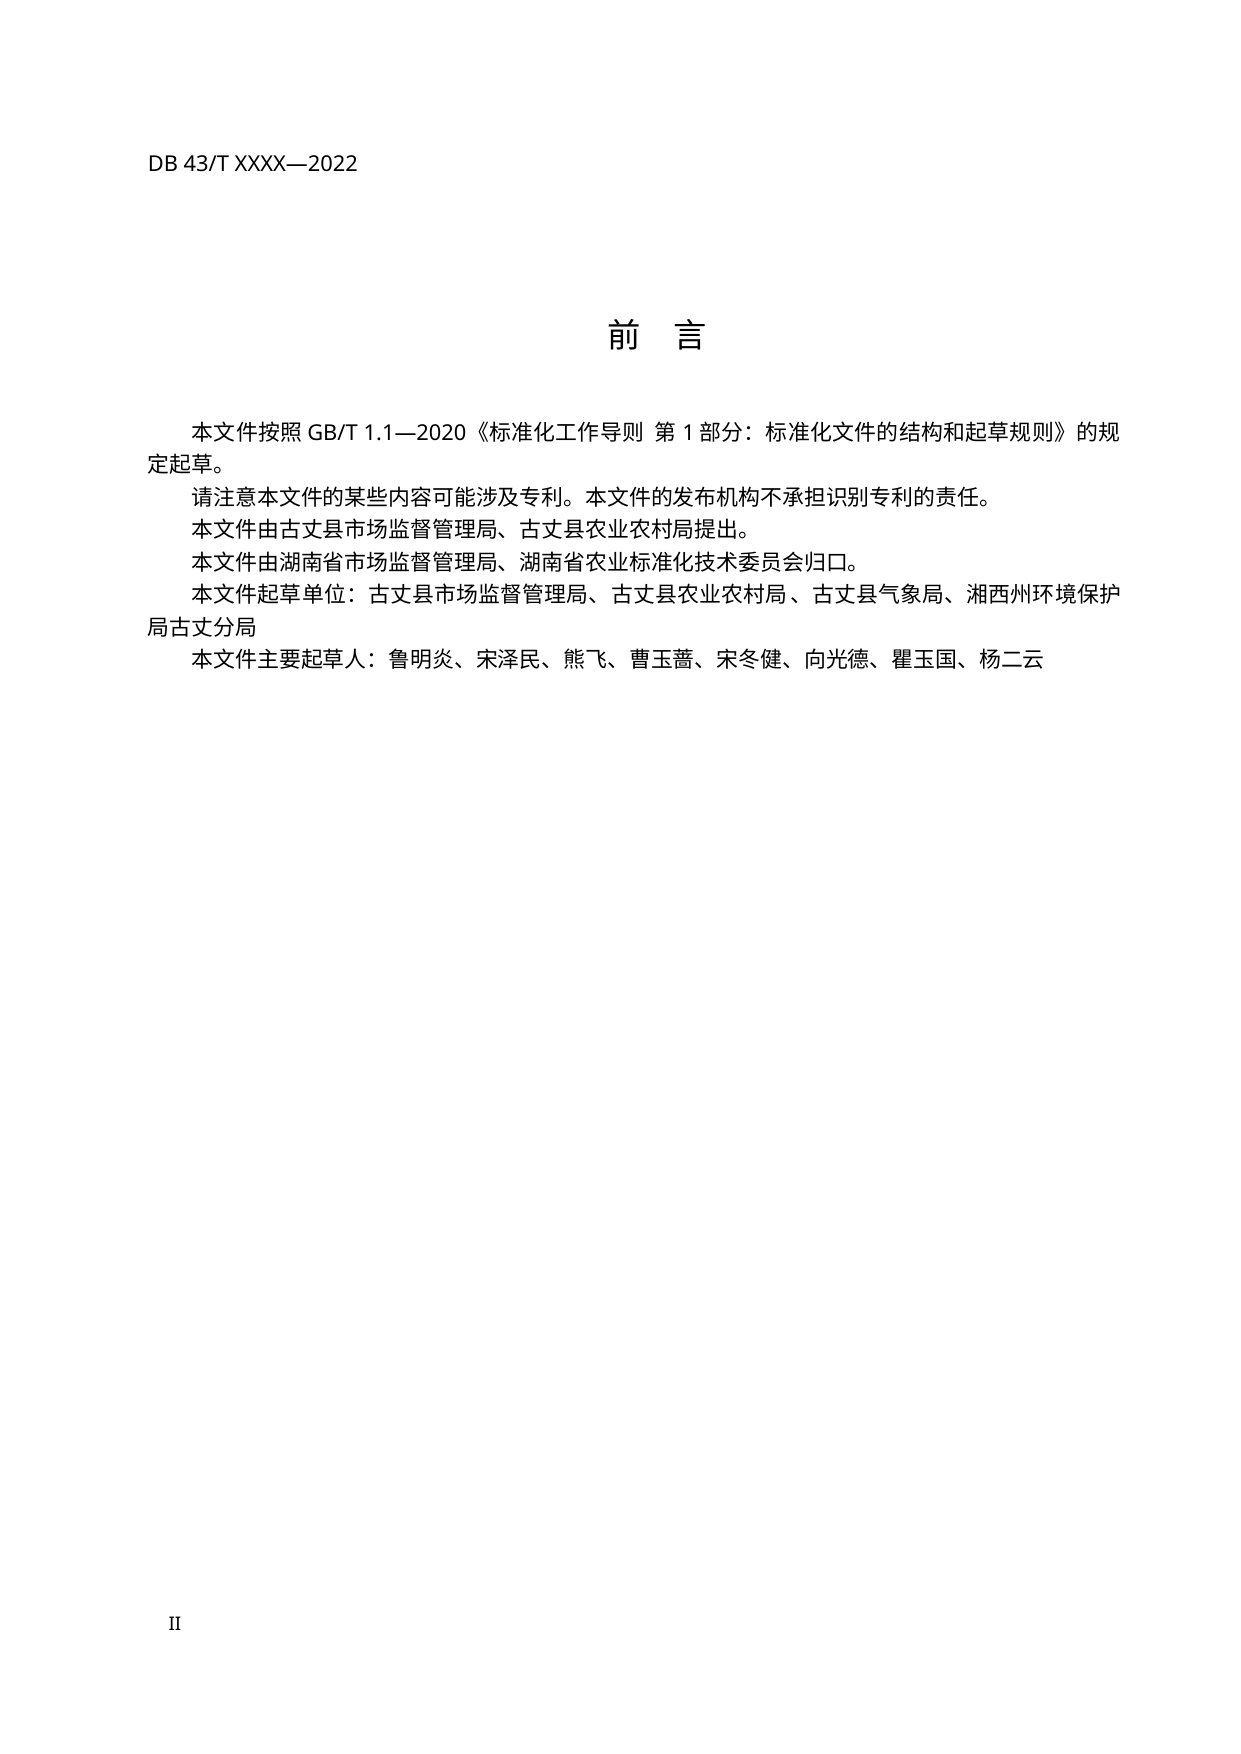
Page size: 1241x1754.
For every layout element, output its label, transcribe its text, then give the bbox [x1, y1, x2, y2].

text 请注意本文件的某些内容可能涉及专利。本文件的发布机构不承担识别专利的责任。 [148, 479, 1122, 512]
text 本文件起草单位：古丈县市场监督管理局、古丈县农业农村局、古丈县气象局、湘西州环境保护局古丈分局 [148, 577, 1122, 642]
text 本文件主要起草人：鲁明炎、宋泽民、熊飞、曹玉蔷、宋冬健、向光德、瞿玉国、杨二云 [148, 642, 1122, 674]
text 本文件按照GB/T 1.1—2020《标准化工作导则 第1部分：标准化文件的结构和起草规则》的规定起草。 [148, 414, 1122, 479]
text 本文件由湖南省市场监督管理局、湖南省农业标准化技术委员会归口。 [148, 544, 1122, 577]
text 前言 [148, 301, 1122, 366]
text 本文件由古丈县市场监督管理局、古丈县农业农村局提出。 [148, 512, 1122, 544]
